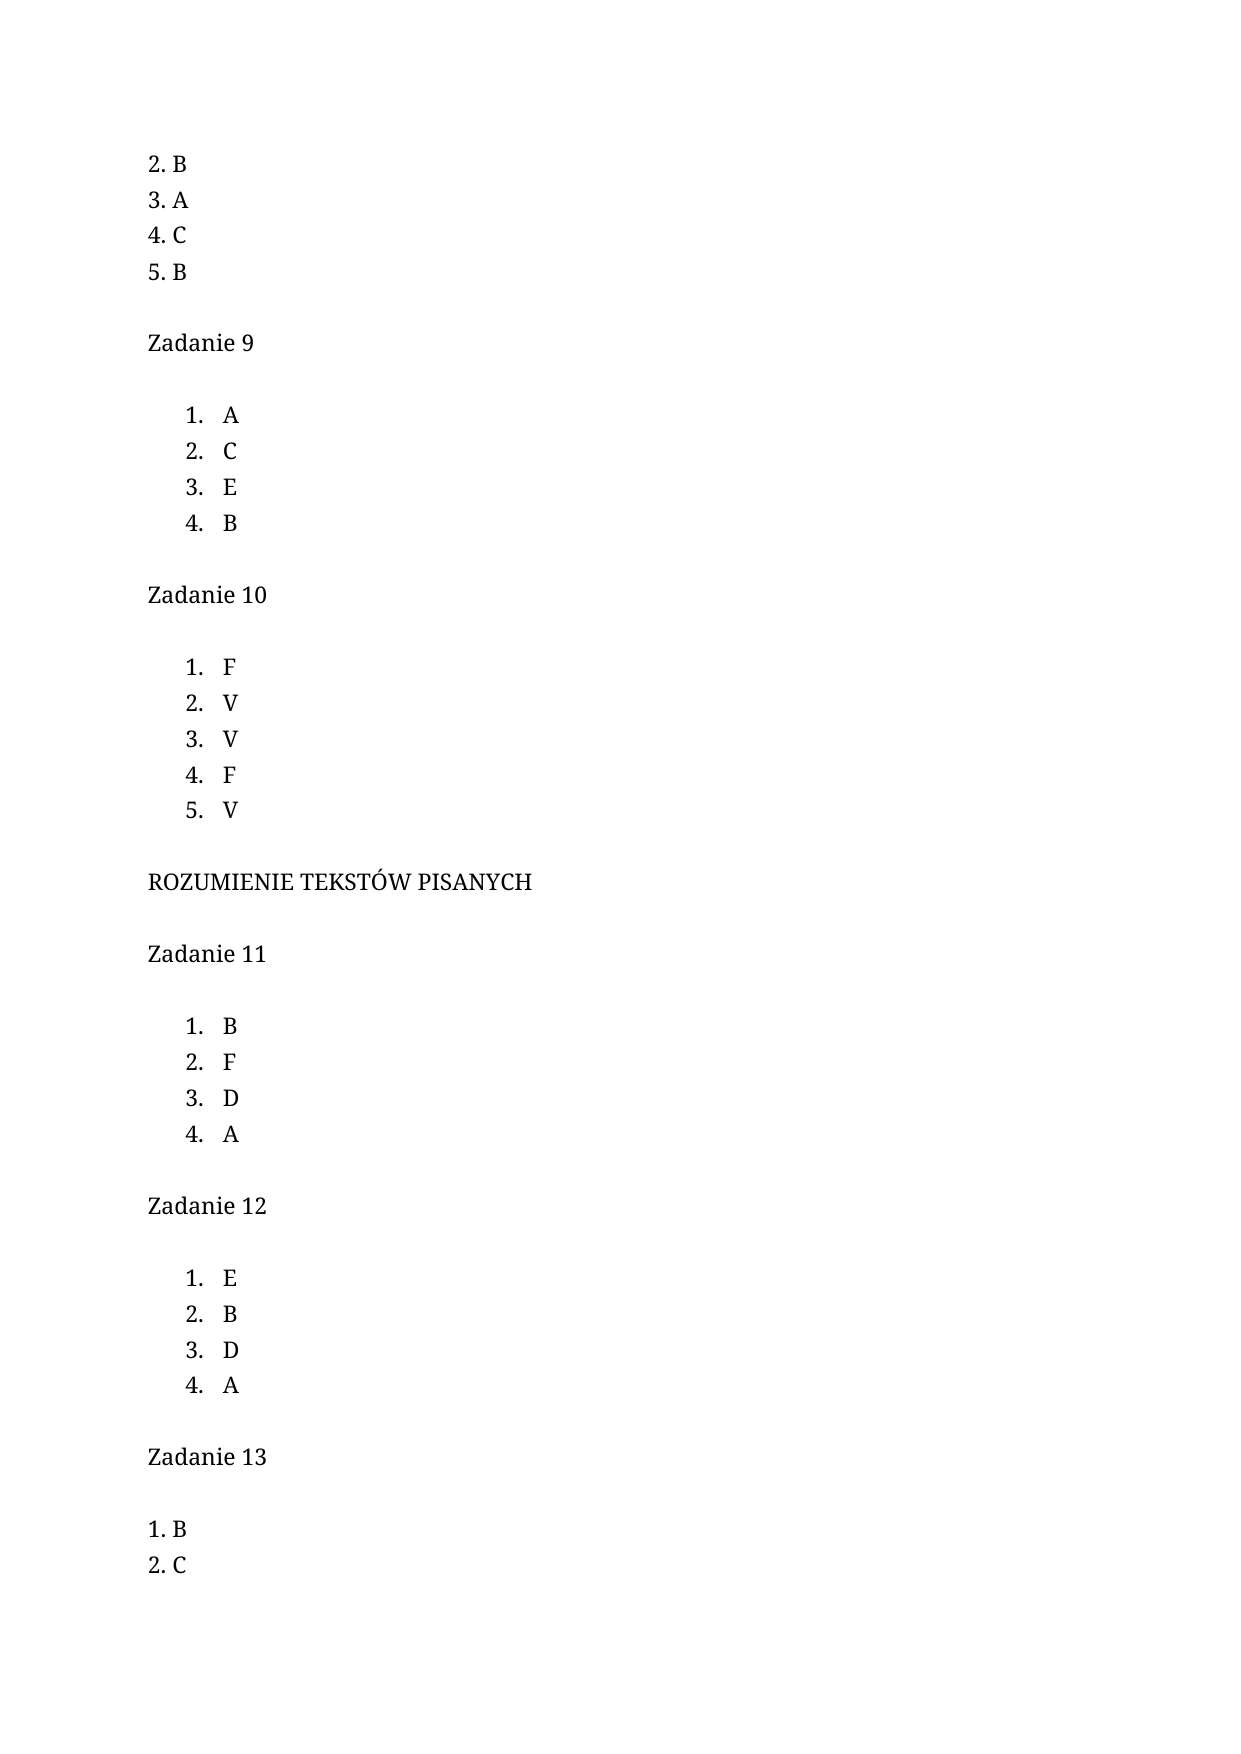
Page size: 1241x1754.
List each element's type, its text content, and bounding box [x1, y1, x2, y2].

list D [185, 1333, 1093, 1365]
list V [185, 723, 1093, 754]
list D [185, 1082, 1093, 1113]
text ROZUMIENIE TEKSTÓW PISANYCH [148, 866, 1093, 898]
list B [185, 507, 1093, 538]
list A [185, 399, 1093, 430]
text 5. B [148, 255, 1093, 287]
text Zadanie 13 [148, 1441, 1093, 1473]
text 4. C [148, 219, 1093, 251]
text Zadanie 12 [148, 1190, 1093, 1221]
list F [185, 651, 1093, 682]
list A [185, 1118, 1093, 1149]
text 2. C [148, 1549, 1093, 1580]
list E [185, 1262, 1093, 1293]
text Zadanie 10 [148, 579, 1093, 610]
text 2. B [148, 148, 1093, 179]
list B [185, 1298, 1093, 1329]
text 1. B [148, 1513, 1093, 1544]
list E [185, 471, 1093, 502]
list B [185, 1010, 1093, 1041]
list A [185, 1369, 1093, 1401]
list F [185, 1046, 1093, 1077]
list V [185, 687, 1093, 718]
text Zadanie 9 [148, 327, 1093, 358]
text Zadanie 11 [148, 938, 1093, 969]
list C [185, 435, 1093, 466]
text 3. A [148, 183, 1093, 215]
list V [185, 794, 1093, 826]
list F [185, 758, 1093, 790]
